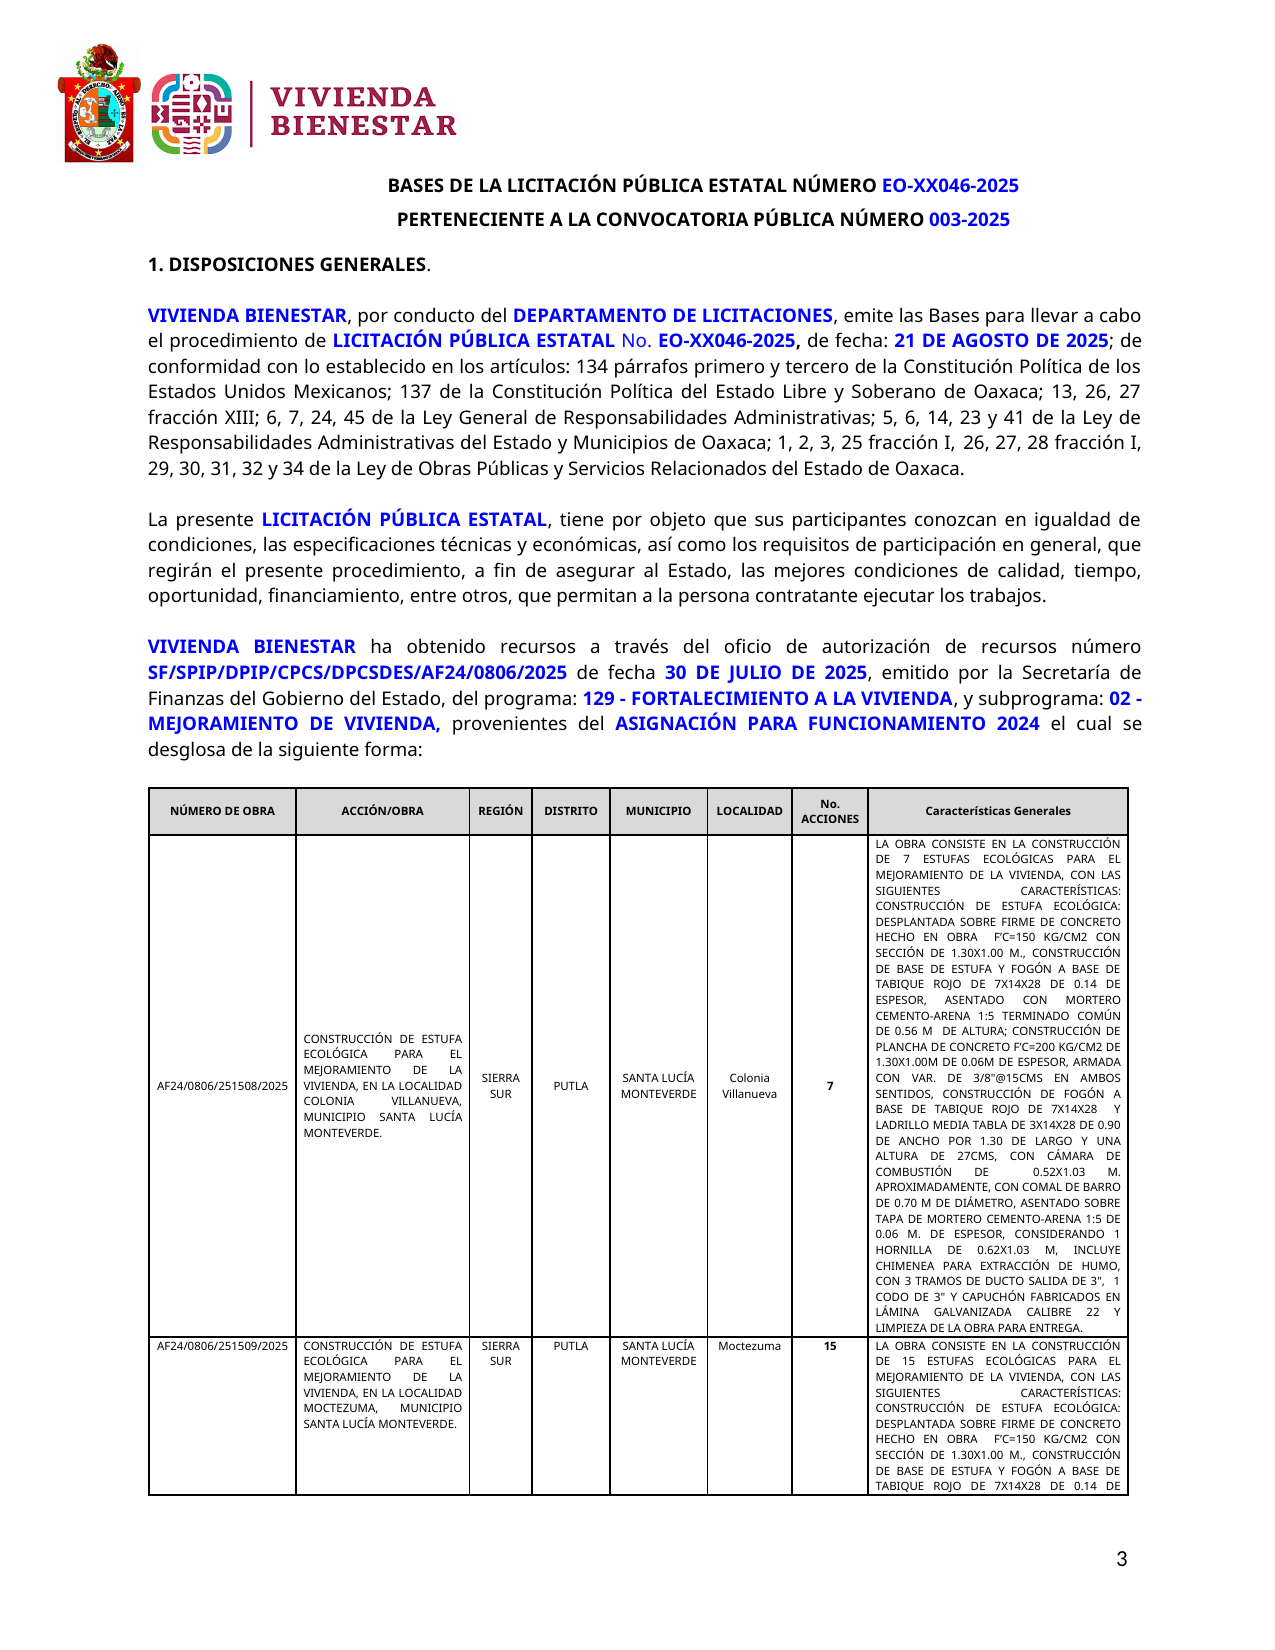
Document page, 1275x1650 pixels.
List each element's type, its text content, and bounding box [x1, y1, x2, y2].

table_header LOCALIDAD [708, 789, 791, 834]
table_cell SIERRA SUR [470, 836, 531, 1336]
table_header ACCIÓN/OBRA [297, 789, 469, 834]
table_cell SANTA LUCÍA MONTEVERDE [611, 836, 707, 1336]
text 1. DISPOSICIONES GENERALES. [148, 251, 1142, 277]
table_header NÚMERO DE OBRA [150, 789, 295, 834]
picture [55, 42, 143, 165]
table_cell SANTA LUCÍA MONTEVERDE [611, 1338, 707, 1494]
table_cell AF24/0806/251509/2025 [150, 1338, 295, 1494]
text VIVIENDA BIENESTAR, por conducto del DEPARTAMENTO DE LICITACIONES, emite las Bases para llevar a cabo el procedimiento de LICITACIÓN PÚBLICA ESTATAL No. EO-XX046-2025, de fecha: 21 DE AGOSTO DE 2025; de conformidad con lo establecido en los artículos: 134 párrafos primero y tercero de la Constitución Política de los Estados Unidos Mexicanos; 137 de la Constitución Política del Estado Libre y Soberano de Oaxaca; 13, 26, 27 fracción XIII; 6, 7, 24, 45 de la Ley General de Responsabilidades Administrativas; 5, 6, 14, 23 y 41 de la Ley de Responsabilidades Administrativas del Estado y Municipios de Oaxaca; 1, 2, 3, 25 fracción I, 26, 27, 28 fracción I, 29, 30, 31, 32 y 34 de la Ley de Obras Públicas y Servicios Relacionados del Estado de Oaxaca. [148, 302, 1142, 481]
table_cell SIERRA SUR [470, 1338, 531, 1494]
text VIVIENDA BIENESTAR ha obtenido recursos a través del oficio de autorización de recursos número SF/SPIP/DPIP/CPCS/DPCSDES/AF24/0806/2025 de fecha 30 DE JULIO DE 2025, emitido por la Secretaría de Finanzas del Gobierno del Estado, del programa: 129 - FORTALECIMIENTO A LA VIVIENDA, y subprograma: 02 - MEJORAMIENTO DE VIVIENDA, provenientes del ASIGNACIÓN PARA FUNCIONAMIENTO 2024 el cual se desglosa de la siguiente forma: [148, 634, 1142, 761]
table_cell LA OBRA CONSISTE EN LA CONSTRUCCIÓN DE 7 ESTUFAS ECOLÓGICAS PARA EL MEJORAMIENTO DE LA VIVIENDA, CON LAS SIGUIENTES CARACTERÍSTICAS: CONSTRUCCIÓN DE ESTUFA ECOLÓGICA: DESPLANTADA SOBRE FIRME DE CONCRETO HECHO EN OBRA F’C=150 KG/CM2 CON SECCIÓN DE 1.30X1.00 M., CONSTRUCCIÓN DE BASE DE ESTUFA Y FOGÓN A BASE DE TABIQUE ROJO DE 7X14X28 DE 0.14 DE ESPESOR, ASENTADO CON MORTERO CEMENTO-ARENA 1:5 TERMINADO COMÚN DE 0.56 M DE ALTURA; CONSTRUCCIÓN DE PLANCHA DE CONCRETO F’C=200 KG/CM2 DE 1.30X1.00M DE 0.06M DE ESPESOR, ARMADA CON VAR. DE 3/8"@15CMS EN AMBOS SENTIDOS, CONSTRUCCIÓN DE FOGÓN A BASE DE TABIQUE ROJO DE 7X14X28 Y LADRILLO MEDIA TABLA DE 3X14X28 DE 0.90 DE ANCHO POR 1.30 DE LARGO Y UNA ALTURA DE 27CMS, CON CÁMARA DE COMBUSTIÓN DE 0.52X1.03 M. APROXIMADAMENTE, CON COMAL DE BARRO DE 0.70 M DE DIÁMETRO, ASENTADO SOBRE TAPA DE MORTERO CEMENTO-ARENA 1:5 DE 0.06 M. DE ESPESOR, CONSIDERANDO 1 HORNILLA DE 0.62X1.03 M, INCLUYE CHIMENEA PARA EXTRACCIÓN DE HUMO, CON 3 TRAMOS DE DUCTO SALIDA DE 3", 1 CODO DE 3" Y CAPUCHÓN FABRICADOS EN LÁMINA GALVANIZADA CALIBRE 22 Y LIMPIEZA DE LA OBRA PARA ENTREGA. [869, 836, 1127, 1336]
table_cell 15 [793, 1338, 867, 1494]
table_header MUNICIPIO [611, 789, 707, 834]
table_cell PUTLA [533, 836, 609, 1336]
table_cell Moctezuma [708, 1338, 791, 1494]
table_cell AF24/0806/251508/2025 [150, 836, 295, 1336]
table_header DISTRITO [533, 789, 609, 834]
table_header No. ACCIONES [793, 789, 867, 834]
table_header Características Generales [869, 789, 1127, 834]
table_header REGIÓN [470, 789, 531, 834]
text La presente LICITACIÓN PÚBLICA ESTATAL, tiene por objeto que sus participantes conozcan en igualdad de condiciones, las especificaciones técnicas y económicas, así como los requisitos de participación en general, que regirán el presente procedimiento, a fin de asegurar al Estado, las mejores condiciones de calidad, tiempo, oportunidad, financiamiento, entre otros, que permitan a la persona contratante ejecutar los trabajos. [148, 506, 1142, 608]
table_cell PUTLA [533, 1338, 609, 1494]
table_cell 7 [793, 836, 867, 1336]
picture [147, 66, 473, 163]
table_cell CONSTRUCCIÓN DE ESTUFA ECOLÓGICA PARA EL MEJORAMIENTO DE LA VIVIENDA, EN LA LOCALIDAD MOCTEZUMA, MUNICIPIO SANTA LUCÍA MONTEVERDE. [297, 1338, 469, 1494]
table_cell Colonia Villanueva [708, 836, 791, 1336]
table_cell CONSTRUCCIÓN DE ESTUFA ECOLÓGICA PARA EL MEJORAMIENTO DE LA VIVIENDA, EN LA LOCALIDAD COLONIA VILLANUEVA, MUNICIPIO SANTA LUCÍA MONTEVERDE. [297, 836, 469, 1336]
